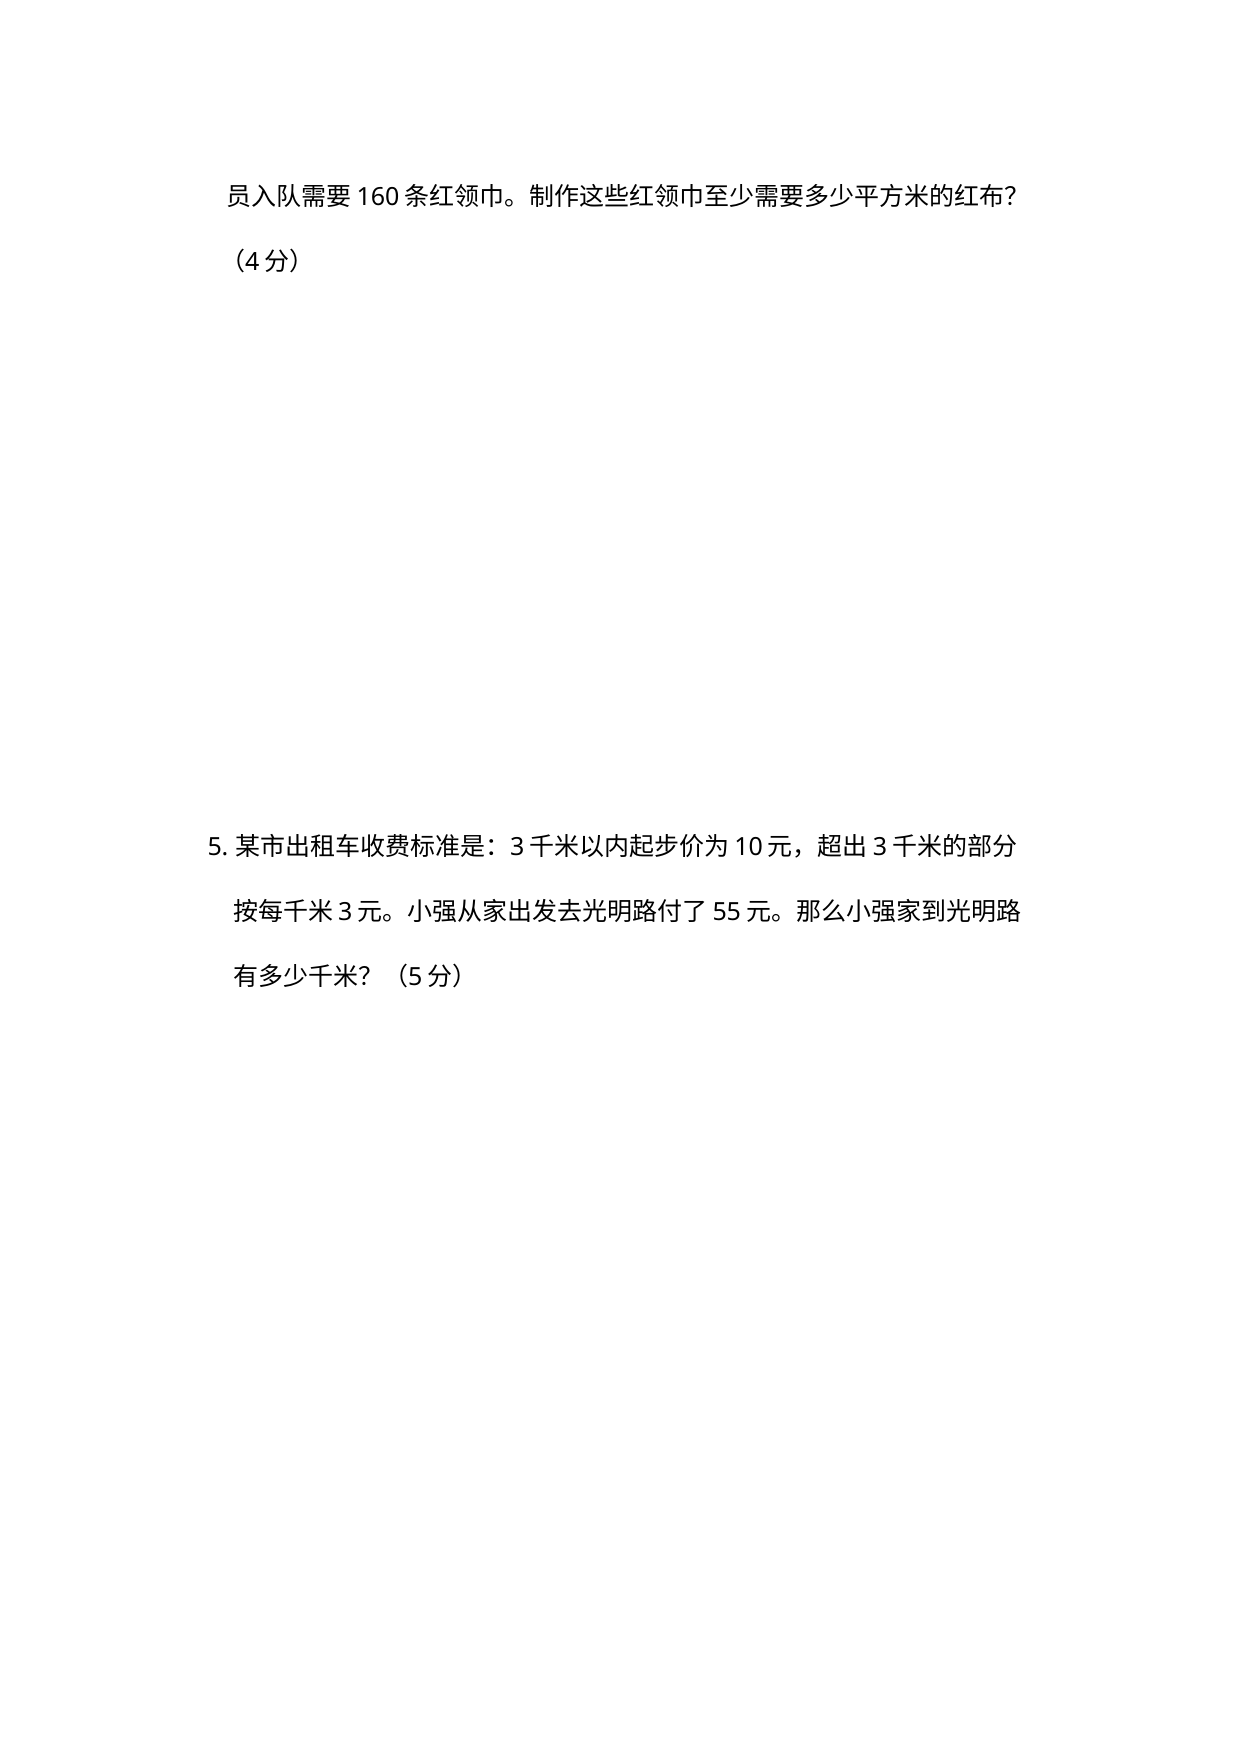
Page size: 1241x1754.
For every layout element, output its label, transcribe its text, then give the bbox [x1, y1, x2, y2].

text 5. 某市出租车收费标准是：3千米以内起步价为10元，超出3千米的部分 [187, 812, 1053, 877]
text （4分） [187, 227, 1053, 292]
text 员入队需要160条红领巾。制作这些红领巾至少需要多少平方米的红布？ [187, 162, 1053, 227]
text 有多少千米？（5分） [187, 942, 1053, 1007]
text 按每千米3元。小强从家出发去光明路付了55元。那么小强家到光明路 [187, 877, 1053, 942]
